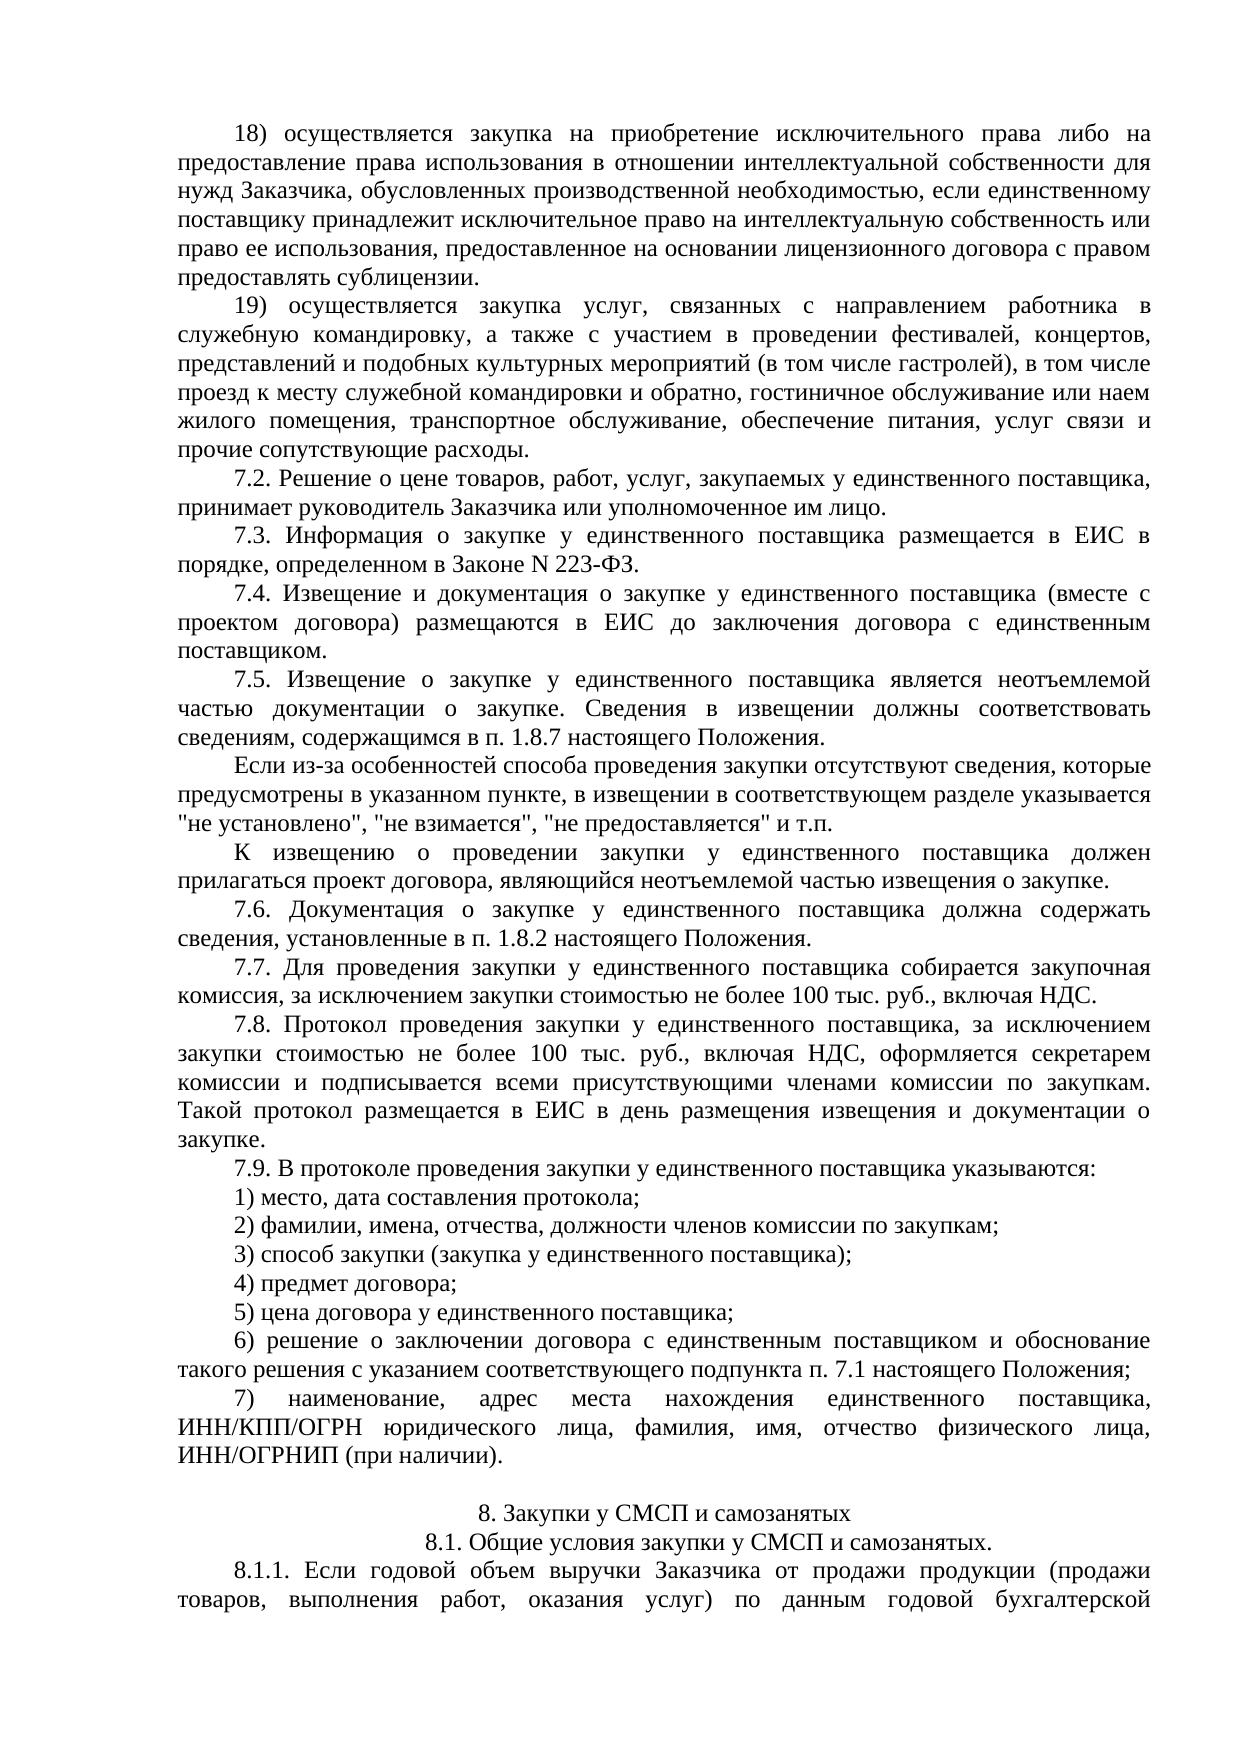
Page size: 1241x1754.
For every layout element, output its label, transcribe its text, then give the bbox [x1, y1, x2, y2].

text 8. Закупки у СМСП и самозанятых [177, 1498, 1152, 1527]
text 7.2. Решение о цене товаров, работ, услуг, закупаемых у единственного поставщика, принимает руководитель Заказчика или уполномоченное им лицо. [177, 463, 1152, 521]
text 2) фамилии, имена, отчества, должности членов комиссии по закупкам; [177, 1211, 1152, 1239]
text 1) место, дата составления протокола; [177, 1182, 1152, 1211]
text К извещению о проведении закупки у единственного поставщика должен прилагаться проект договора, являющийся неотъемлемой частью извещения о закупке. [177, 837, 1152, 894]
text 3) способ закупки (закупка у единственного поставщика); [177, 1239, 1152, 1268]
text 18) осуществляется закупка на приобретение исключительного права либо на предоставление права использования в отношении интеллектуальной собственности для нужд Заказчика, обусловленных производственной необходимостью, если единственному поставщику принадлежит исключительное право на интеллектуальную собственность или право ее использования, предоставленное на основании лицензионного договора с правом предоставлять сублицензии. [177, 118, 1152, 291]
text 6) решение о заключении договора с единственным поставщиком и обоснование такого решения с указанием соответствующего подпункта п. 7.1 настоящего Положения; [177, 1326, 1152, 1383]
text 4) предмет договора; [177, 1268, 1152, 1297]
text 7.9. В протоколе проведения закупки у единственного поставщика указываются: [177, 1153, 1152, 1182]
text 7.7. Для проведения закупки у единственного поставщика собирается закупочная комиссия, за исключением закупки стоимостью не более 100 тыс. руб., включая НДС. [177, 952, 1152, 1009]
text 7.6. Документация о закупке у единственного поставщика должна содержать сведения, установленные в п. 1.8.2 настоящего Положения. [177, 894, 1152, 952]
text 7.4. Извещение и документация о закупке у единственного поставщика (вместе с проектом договора) размещаются в ЕИС до заключения договора с единственным поставщиком. [177, 578, 1152, 664]
text 7.8. Протокол проведения закупки у единственного поставщика, за исключением закупки стоимостью не более 100 тыс. руб., включая НДС, оформляется секретарем комиссии и подписывается всеми присутствующими членами комиссии по закупкам. Такой протокол размещается в ЕИС в день размещения извещения и документации о закупке. [177, 1009, 1152, 1153]
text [177, 1556, 1152, 1613]
text 7) наименование, адрес места нахождения единственного поставщика, ИНН/КПП/ОГРН юридического лица, фамилия, имя, отчество физического лица, ИНН/ОГРНИП (при наличии). [177, 1383, 1152, 1469]
text 8.1. Общие условия закупки у СМСП и самозанятых. [177, 1527, 1152, 1556]
text 7.5. Извещение о закупке у единственного поставщика является неотъемлемой частью документации о закупке. Сведения в извещении должны соответствовать сведениям, содержащимся в п. 1.8.7 настоящего Положения. [177, 664, 1152, 751]
text 7.3. Информация о закупке у единственного поставщика размещается в ЕИС в порядке, определенном в Законе N 223-ФЗ. [177, 521, 1152, 578]
text 19) осуществляется закупка услуг, связанных с направлением работника в служебную командировку, а также с участием в проведении фестивалей, концертов, представлений и подобных культурных мероприятий (в том числе гастролей), в том числе проезд к месту служебной командировки и обратно, гостиничное обслуживание или наем жилого помещения, транспортное обслуживание, обеспечение питания, услуг связи и прочие сопутствующие расходы. [177, 291, 1152, 463]
text Если из-за особенностей способа проведения закупки отсутствуют сведения, которые предусмотрены в указанном пункте, в извещении в соответствующем разделе указывается "не установлено", "не взимается", "не предоставляется" и т.п. [177, 751, 1152, 837]
text 5) цена договора у единственного поставщика; [177, 1297, 1152, 1326]
